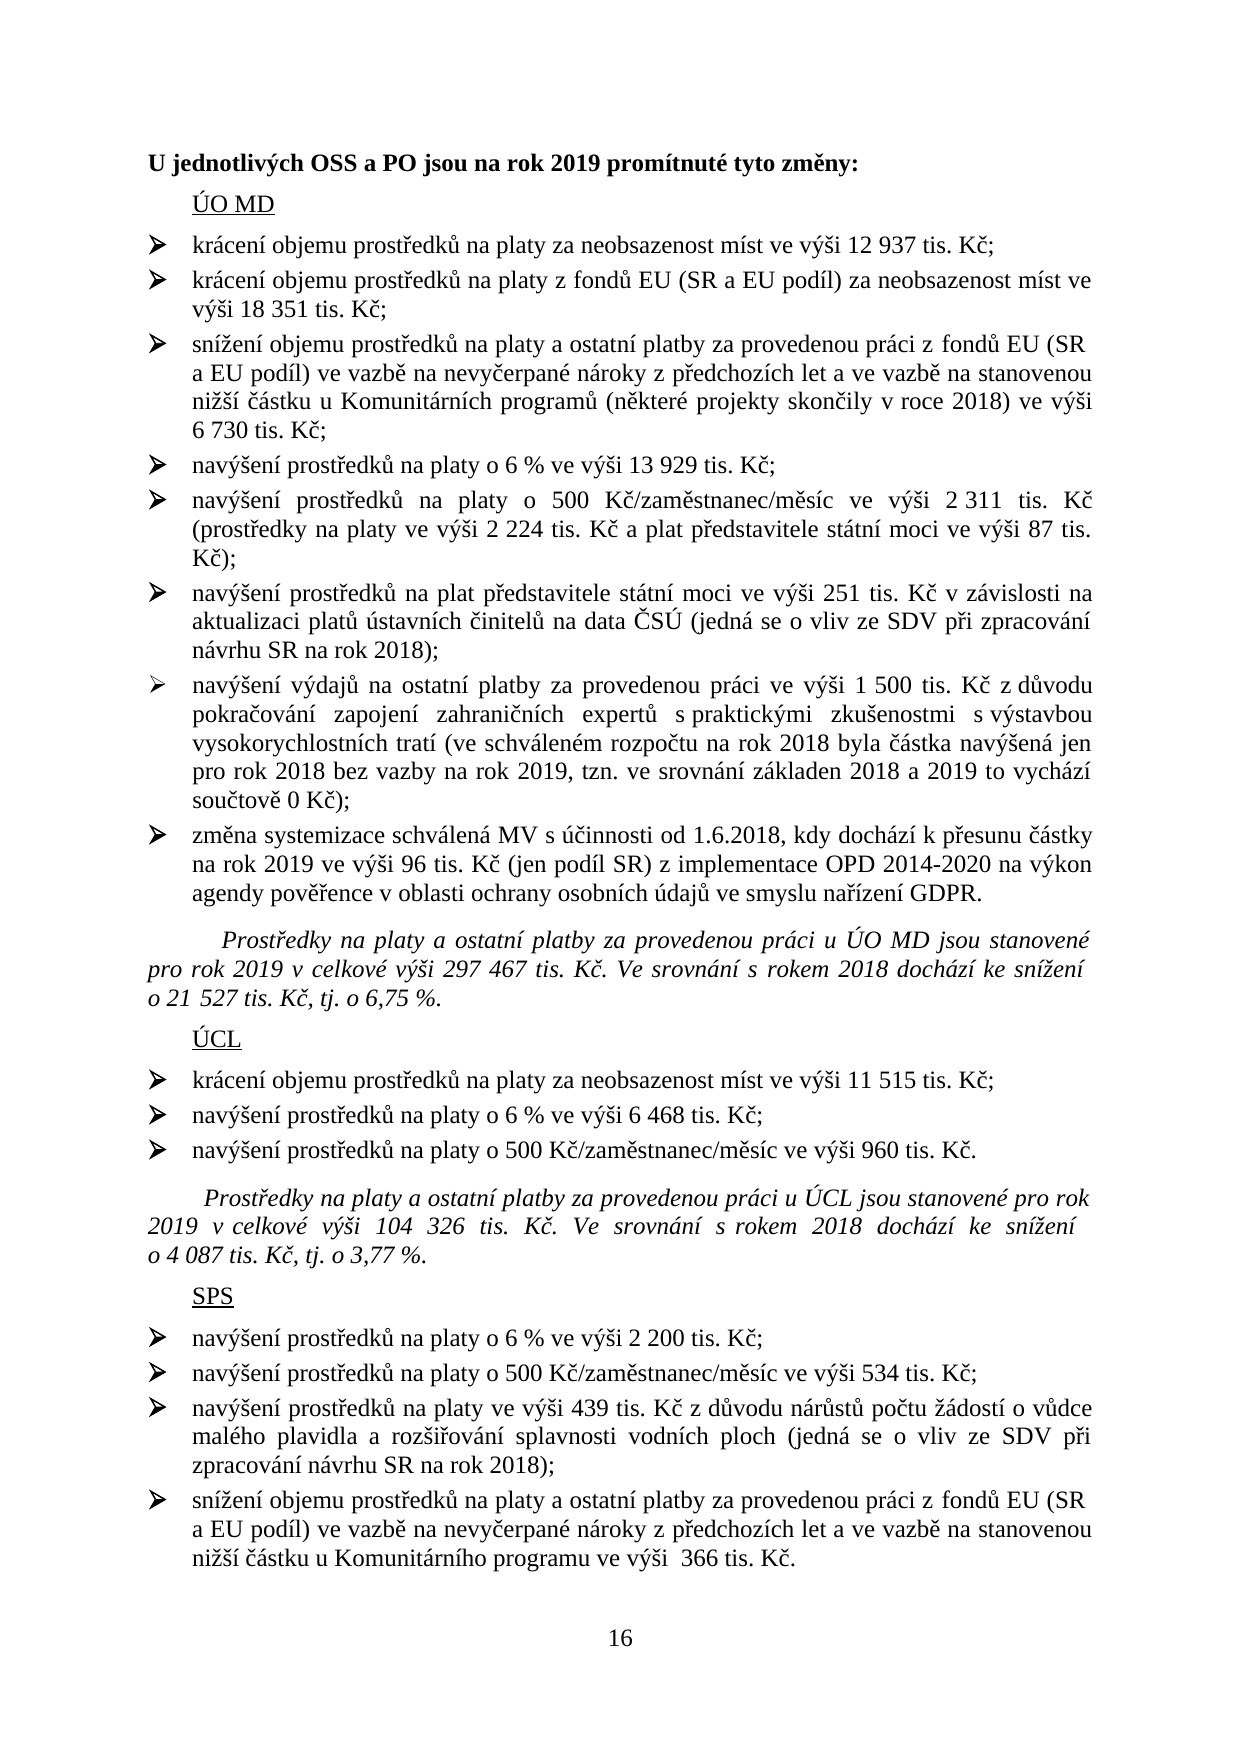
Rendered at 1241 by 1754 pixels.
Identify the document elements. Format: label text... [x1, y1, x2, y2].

text Prostředky na platy a ostatní platby za provedenou práci u ÚCL jsou stanovené pro rok 2019 v celkové výši 104 326 tis. Kč. Ve srovnání s rokem 2018 dochází ke snížení o 4 087 tis. Kč, tj. o 3,77 %. [148, 1183, 1093, 1269]
text SPS [192, 1281, 1093, 1310]
text ÚCL [192, 1024, 1093, 1053]
list navýšení prostředků na platy o 500 Kč/zaměstnanec/měsíc ve výši 534 tis. Kč; [148, 1358, 1093, 1386]
list krácení objemu prostředků na platy z fondů EU (SR a EU podíl) za neobsazenost míst ve výši 18 351 tis. Kč; [148, 265, 1093, 323]
list navýšení prostředků na platy o 6 % ve výši 13 929 tis. Kč; [148, 450, 1093, 479]
list snížení objemu prostředků na platy a ostatní platby za provedenou práci z fondů EU (SR a EU podíl) ve vazbě na nevyčerpané nároky z předchozích let a ve vazbě na stanovenou nižší částku u Komunitárních programů (některé projekty skončily v roce 2018) ve výši 6 730 tis. Kč; [148, 329, 1093, 444]
list krácení objemu prostředků na platy za neobsazenost míst ve výši 11 515 tis. Kč; [148, 1065, 1093, 1094]
list snížení objemu prostředků na platy a ostatní platby za provedenou práci z fondů EU (SR a EU podíl) ve vazbě na nevyčerpané nároky z předchozích let a ve vazbě na stanovenou nižší částku u Komunitárního programu ve výši 366 tis. Kč. [148, 1485, 1093, 1571]
text Prostředky na platy a ostatní platby za provedenou práci u ÚO MD jsou stanovené pro rok 2019 v celkové výši 297 467 tis. Kč. Ve srovnání s rokem 2018 dochází ke snížení o 21 527 tis. Kč, tj. o 6,75 %. [148, 925, 1093, 1011]
list navýšení prostředků na platy o 500 Kč/zaměstnanec/měsíc ve výši 960 tis. Kč. [148, 1135, 1093, 1164]
list navýšení prostředků na platy o 6 % ve výši 6 468 tis. Kč; [148, 1100, 1093, 1129]
list navýšení výdajů na ostatní platby za provedenou práci ve výši 1 500 tis. Kč z důvodu pokračování zapojení zahraničních expertů s praktickými zkušenostmi s výstavbou vysokorychlostních tratí (ve schváleném rozpočtu na rok 2018 byla částka navýšená jen pro rok 2018 bez vazby na rok 2019, tzn. ve srovnání základen 2018 a 2019 to vychází součtově 0 Kč); [148, 670, 1093, 814]
text U jednotlivých OSS a PO jsou na rok 2019 promítnuté tyto změny: [148, 148, 1093, 176]
list změna systemizace schválená MV s účinnosti od 1.6.2018, kdy dochází k přesunu částky na rok 2019 ve výši 96 tis. Kč (jen podíl SR) z implementace OPD 2014-2020 na výkon agendy pověřence v oblasti ochrany osobních údajů ve smyslu nařízení GDPR. [148, 820, 1093, 906]
list navýšení prostředků na platy o 6 % ve výši 2 200 tis. Kč; [148, 1323, 1093, 1351]
list navýšení prostředků na platy o 500 Kč/zaměstnanec/měsíc ve výši 2 311 tis. Kč (prostředky na platy ve výši 2 224 tis. Kč a plat představitele státní moci ve výši 87 tis. Kč); [148, 485, 1093, 571]
list krácení objemu prostředků na platy za neobsazenost míst ve výši 12 937 tis. Kč; [148, 230, 1093, 259]
list navýšení prostředků na platy ve výši 439 tis. Kč z důvodu nárůstů počtu žádostí o vůdce malého plavidla a rozšiřování splavnosti vodních ploch (jedná se o vliv ze SDV při zpracování návrhu SR na rok 2018); [148, 1393, 1093, 1479]
text ÚO MD [192, 189, 1093, 218]
list navýšení prostředků na plat představitele státní moci ve výši 251 tis. Kč v závislosti na aktualizaci platů ústavních činitelů na data ČSÚ (jedná se o vliv ze SDV při zpracování návrhu SR na rok 2018); [148, 578, 1093, 664]
